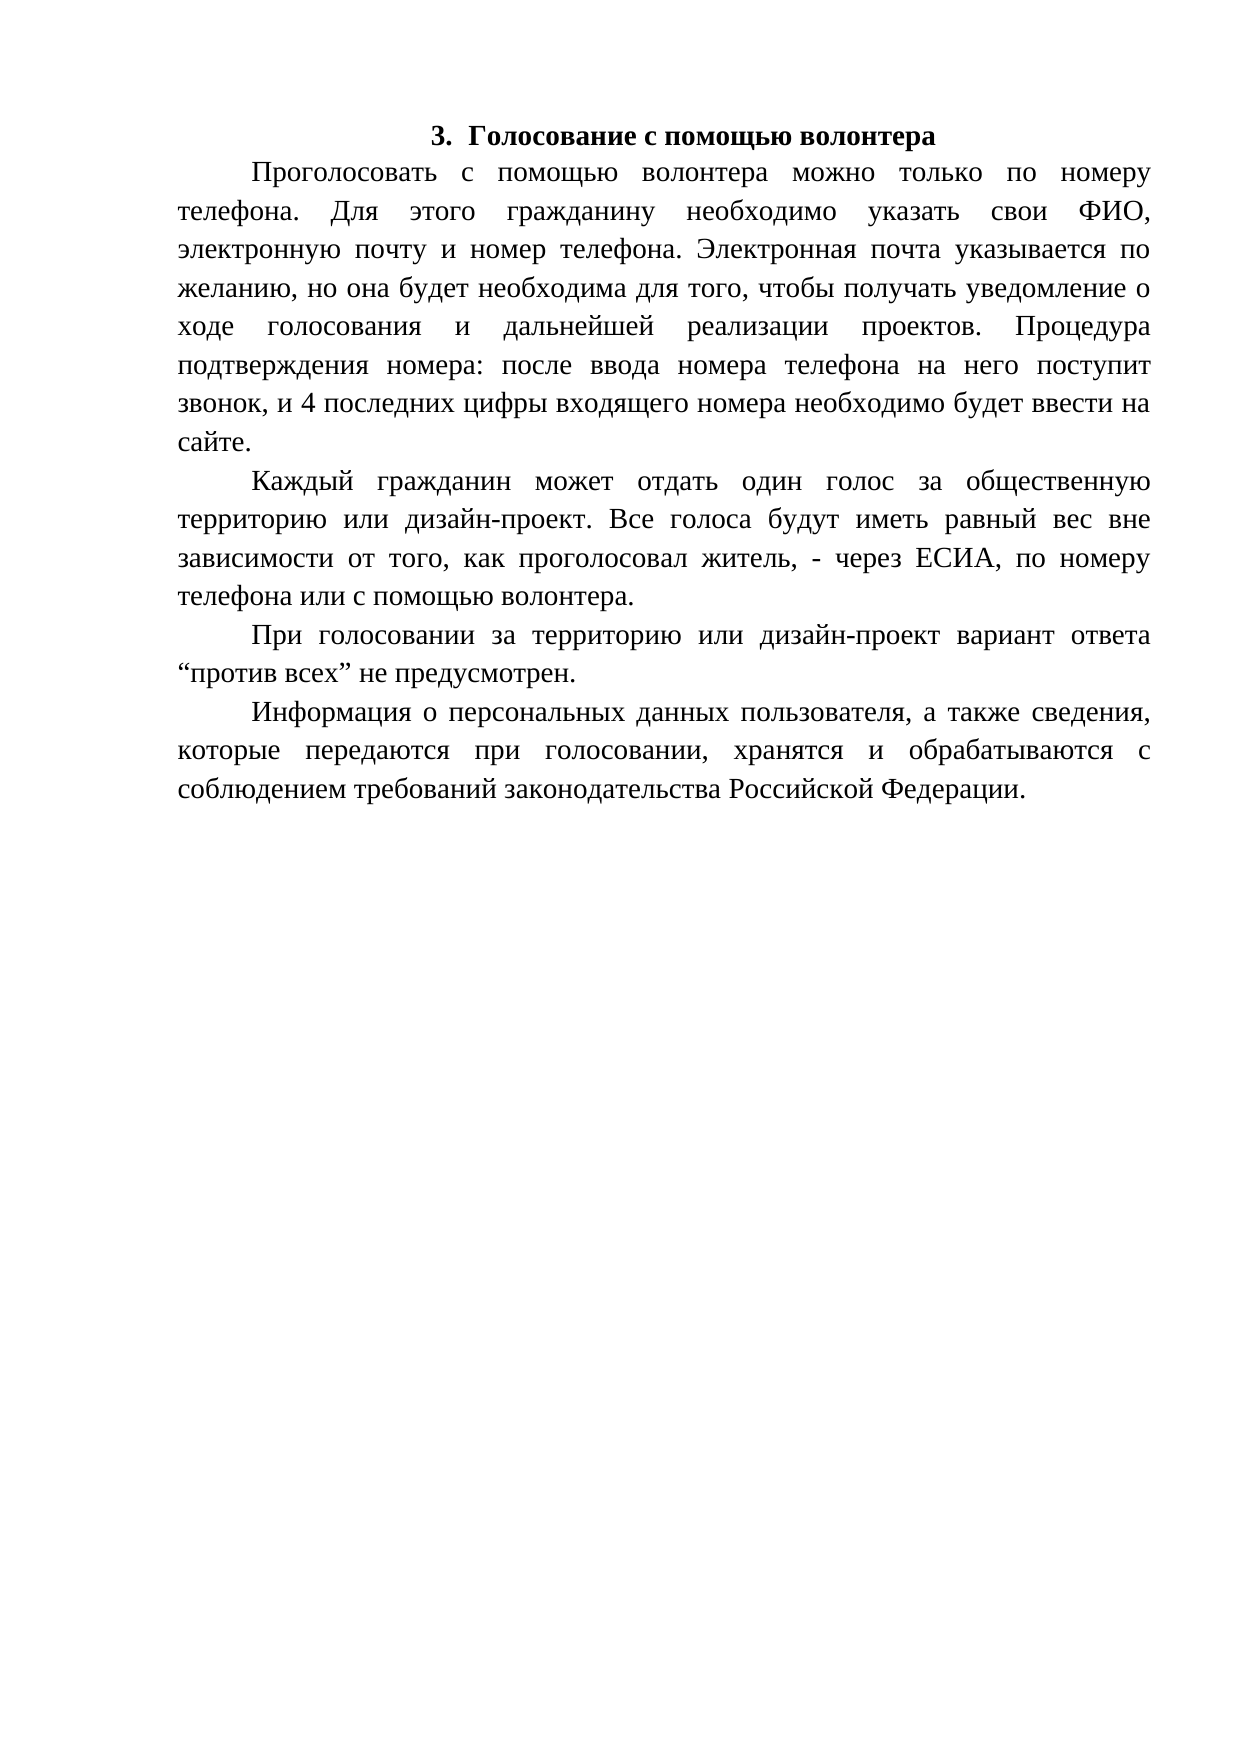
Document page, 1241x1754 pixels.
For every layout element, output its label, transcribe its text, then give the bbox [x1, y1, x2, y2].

text Информация о персональных данных пользователя, а также сведения, которые передаются при голосовании, хранятся и обрабатываются с соблюдением требований законодательства Российской Федерации. [177, 694, 1152, 804]
subtitle Голосование с помощью волонтера [215, 118, 1152, 152]
text Проголосовать с помощью волонтера можно только по номеру телефона. Для этого гражданину необходимо указать свои ФИО, электронную почту и номер телефона. Электронная почта указывается по желанию, но она будет необходима для того, чтобы получать уведомление о ходе голосования и дальнейшей реализации проектов. Процедура подтверждения номера: после ввода номера телефона на него поступит звонок, и 4 последних цифры входящего номера необходимо будет ввести на сайте. [177, 154, 1152, 458]
text При голосовании за территорию или дизайн-проект вариант ответа “против всех” не предусмотрен. [177, 617, 1152, 689]
